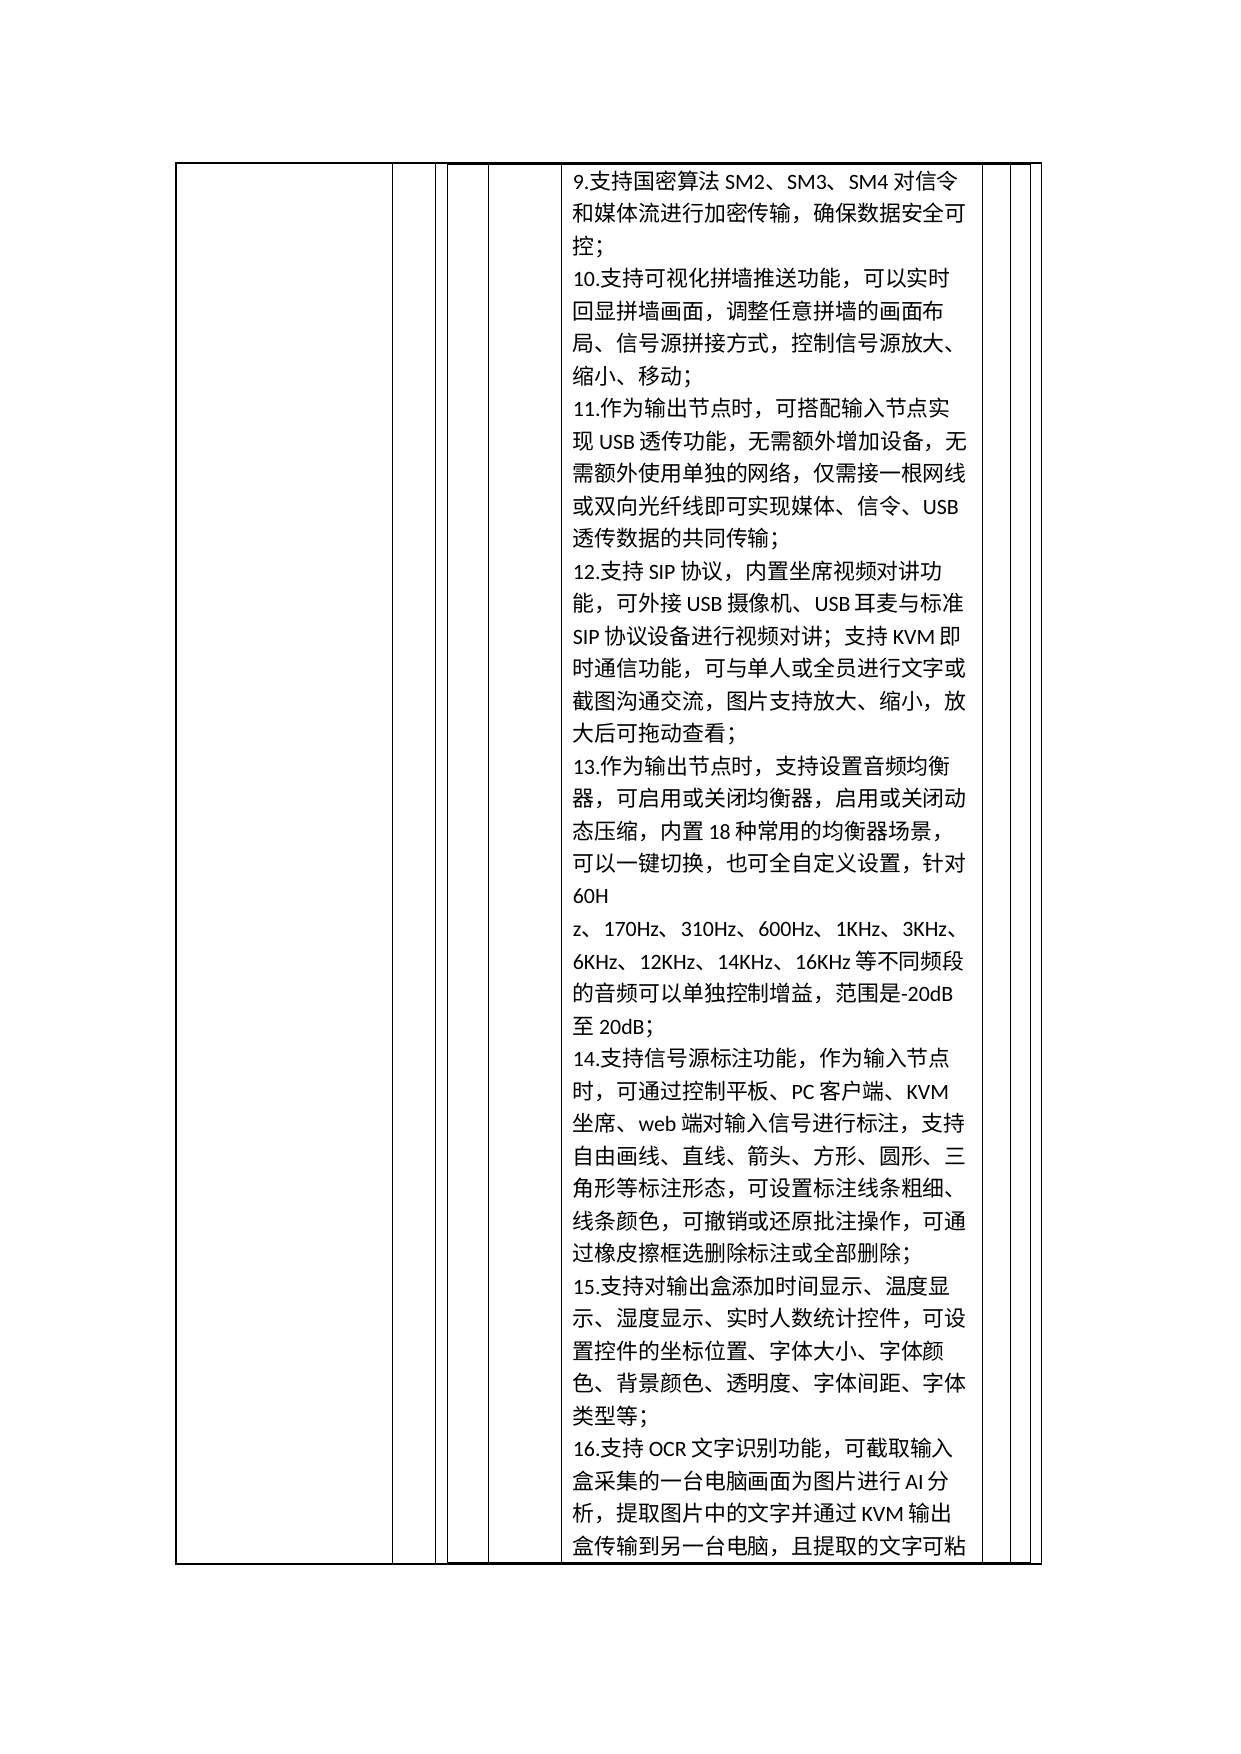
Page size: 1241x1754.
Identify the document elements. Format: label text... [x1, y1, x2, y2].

table_cell [436, 164, 447, 1563]
table_cell [1011, 165, 1030, 1562]
table_cell [562, 165, 982, 1562]
table_cell 1 [393, 164, 435, 1563]
table_cell [177, 164, 392, 1563]
table_cell [983, 165, 1010, 1562]
table_cell [489, 165, 561, 1562]
table_cell [1031, 164, 1041, 1563]
table_cell [448, 165, 488, 1562]
